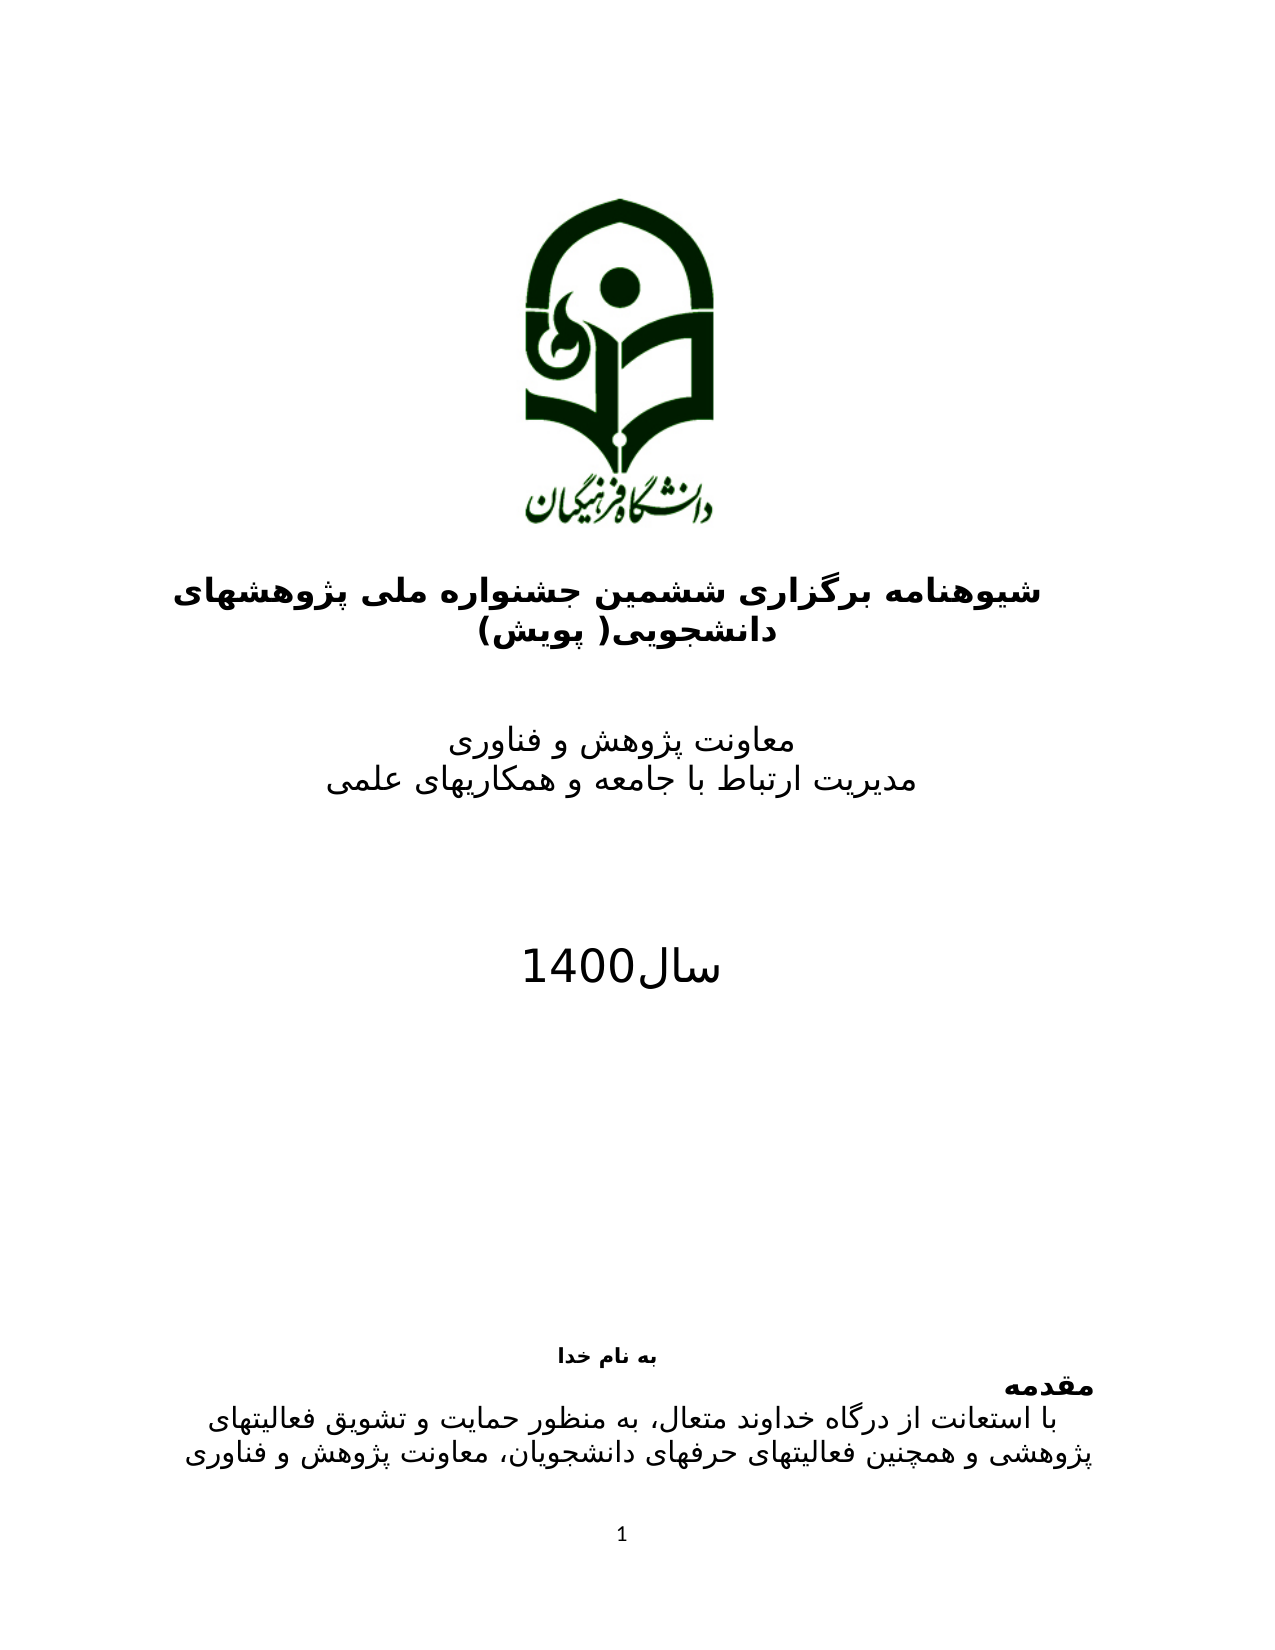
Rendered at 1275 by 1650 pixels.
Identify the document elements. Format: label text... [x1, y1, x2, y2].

text مدیریت ارتباط با جامعه و همکاریهای علمی [150, 759, 1093, 798]
text مقدمه [150, 1368, 1095, 1402]
text شیوهنامه برگزاری ششمین جشنواره ملی پژوهشهای دانشجویی( پویش) [150, 571, 1093, 649]
text به نام خدا [150, 1344, 1093, 1368]
text سال1400 [150, 940, 1093, 994]
picture [466, 150, 777, 541]
text معاونت پژوهش و فناوری [150, 720, 1093, 759]
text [150, 1402, 1095, 1470]
